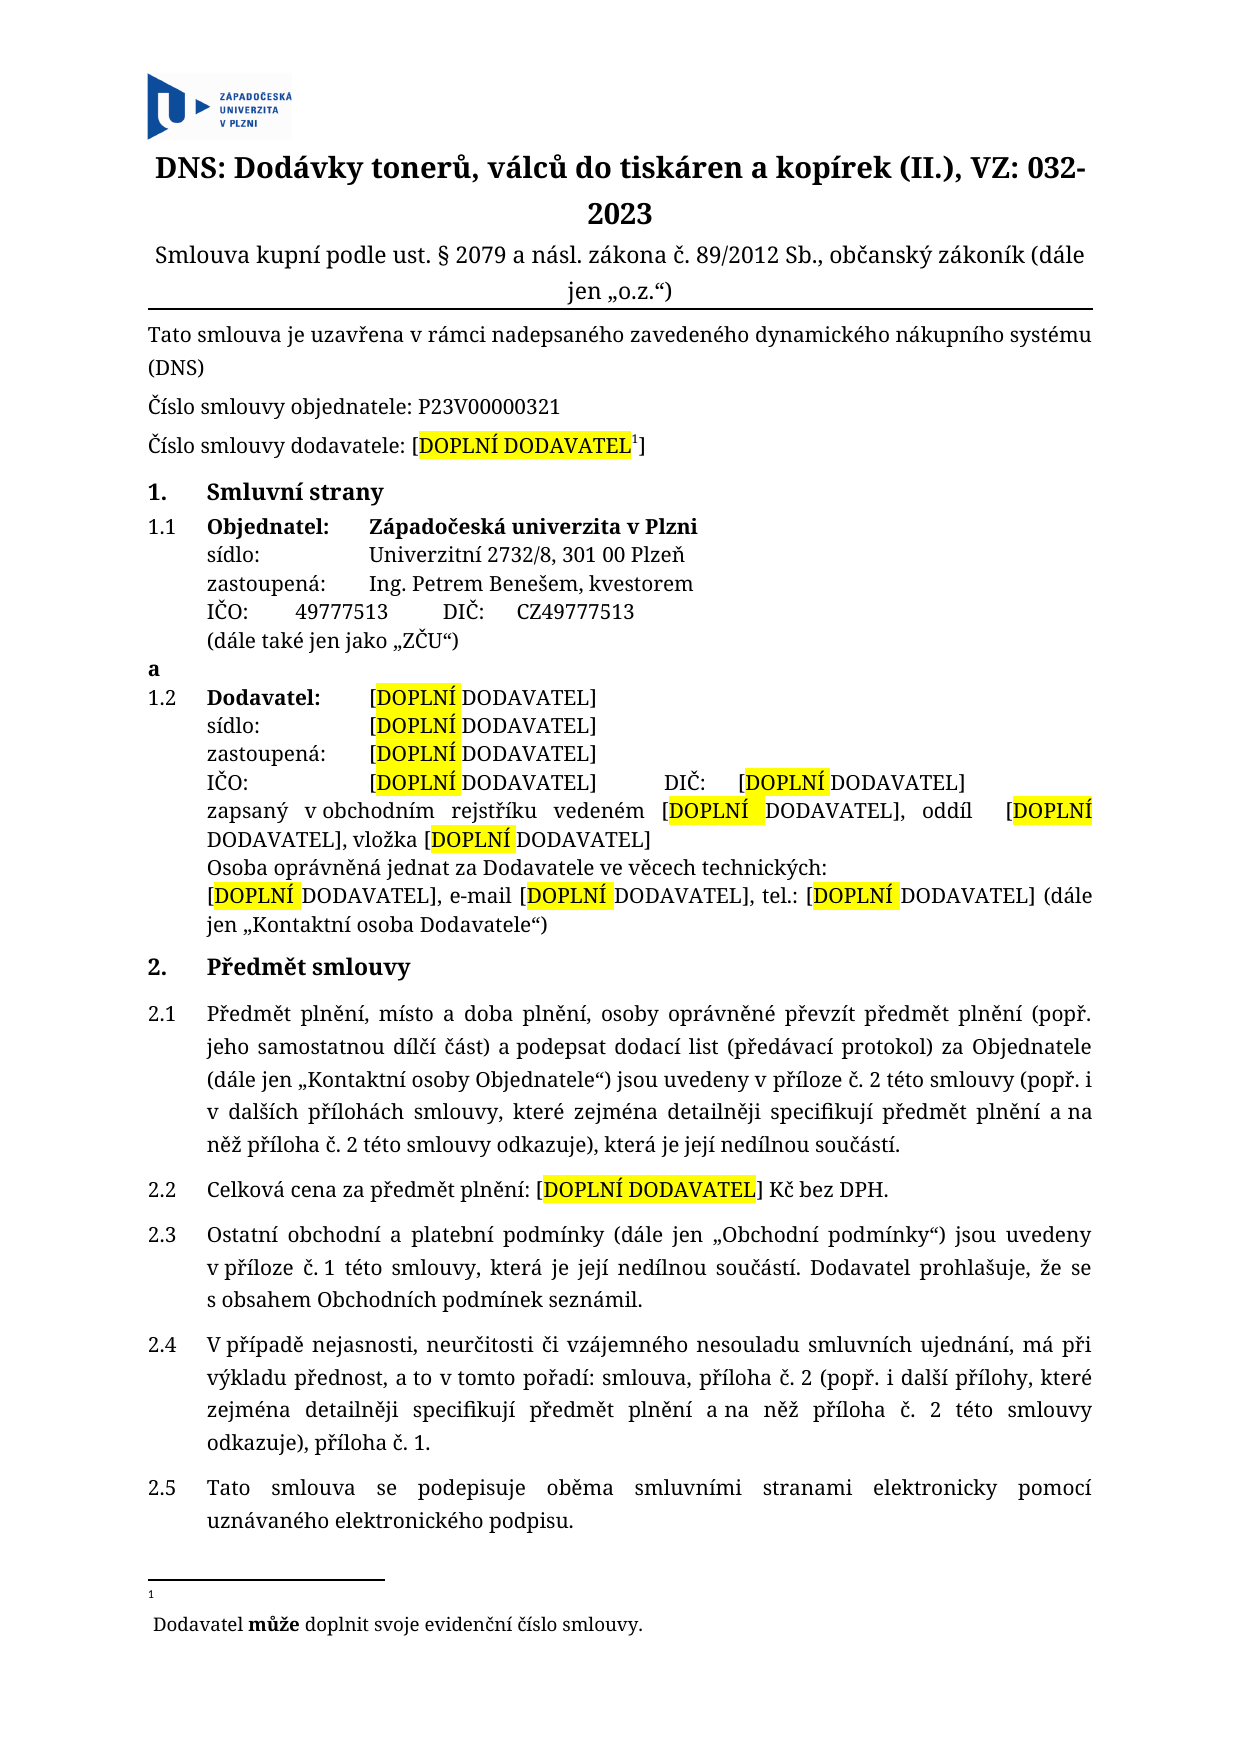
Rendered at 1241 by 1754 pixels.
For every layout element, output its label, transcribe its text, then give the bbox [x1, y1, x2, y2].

text [DOPLNÍ DODAVATEL], e-mail [DOPLNÍ DODAVATEL], tel.: [DOPLNÍ DODAVATEL] (dále jen „Kontaktní osoba Dodavatele“) [207, 882, 1093, 938]
list Dodavatel: [DOPLNÍ DODAVATEL] [461, 683, 1093, 711]
text zastoupená: Ing. Petrem Benešem, kvestorem [207, 569, 1093, 597]
text Smlouva kupní podle ust. § 2079 a násl. zákona č. 89/2012 Sb., občanský zákoník (dále jen „o.z.“) [148, 239, 1093, 308]
list Předmět plnění, místo a doba plnění, osoby oprávněné převzít předmět plnění (popř. jeho samostatnou dílčí část) a podepsat dodací list (předávací protokol) za Objednatele (dále jen „Kontaktní osoby Objednatele“) jsou uvedeny v příloze č. 2 této smlouvy (popř. i v dalších přílohách smlouvy, které zejména detailněji specifikují předmět plnění a na něž příloha č. 2 této smlouvy odkazuje), která je její nedílnou součástí. [148, 999, 1093, 1158]
text a [148, 654, 1093, 683]
list Ostatní obchodní a platební podmínky (dále jen „Obchodní podmínky“) jsou uvedeny v příloze č. 1 této smlouvy, která je její nedílnou součástí. Dodavatel prohlašuje, že se s obsahem Obchodních podmínek seznámil. [148, 1220, 1093, 1314]
text sídlo: [DOPLNÍ DODAVATEL] [461, 711, 1093, 739]
text Číslo smlouvy objednatele: P23V00000321 [148, 392, 1093, 421]
text sídlo: [DOPLNÍ DODAVATEL] [207, 711, 376, 739]
text zastoupená: [DOPLNÍ DODAVATEL] [207, 739, 1093, 768]
picture [147, 73, 292, 140]
text Tato smlouva je uzavřena v rámci nadepsaného zavedeného dynamického nákupního systému (DNS) [148, 321, 1093, 382]
list Objednatel: Západočeská univerzita v Plzni [148, 512, 1093, 540]
list Dodavatel: [DOPLNÍ DODAVATEL] [148, 683, 376, 711]
list Smluvní strany [148, 476, 1093, 507]
text Číslo smlouvy dodavatele: [DOPLNÍ DODAVATEL] [148, 431, 419, 459]
text Osoba oprávněná jednat za Dodavatele ve věcech technických: [207, 853, 1093, 882]
text sídlo: Univerzitní 2732/8, 301 00 Plzeň [207, 540, 1093, 569]
text IČO: [DOPLNÍ DODAVATEL] DIČ: [DOPLNÍ DODAVATEL] [830, 768, 1093, 796]
text zapsaný v obchodním rejstříku vedeném [DOPLNÍ DODAVATEL], oddíl [DOPLNÍ DODAVATEL], vložka [DOPLNÍ DODAVATEL] [207, 796, 1093, 853]
text IČO: [DOPLNÍ DODAVATEL] DIČ: [DOPLNÍ DODAVATEL] [207, 768, 376, 796]
text (dále také jen jako „ZČU“) [207, 626, 1093, 654]
list V případě nejasnosti, neurčitosti či vzájemného nesouladu smluvních ujednání, má při výkladu přednost, a to v tomto pořadí: smlouva, příloha č. 2 (popř. i další přílohy, které zejména detailněji specifikují předmět plnění a na něž příloha č. 2 této smlouvy odkazuje), příloha č. 1. [148, 1330, 1093, 1457]
list Předmět smlouvy [148, 951, 1093, 982]
text Číslo smlouvy dodavatele: [DOPLNÍ DODAVATEL] [631, 431, 1093, 459]
list Celková cena za předmět plnění: [DOPLNÍ DODAVATEL] Kč bez DPH. [756, 1175, 1093, 1203]
list Tato smlouva se podepisuje oběma smluvními stranami elektronicky pomocí uznávaného elektronického podpisu. [148, 1473, 1093, 1534]
list Celková cena za předmět plnění: [DOPLNÍ DODAVATEL] Kč bez DPH. [148, 1175, 543, 1203]
text IČO: 49777513 DIČ: CZ49777513 [207, 597, 1093, 626]
text DNS: Dodávky tonerů, válců do tiskáren a kopírek (II.), VZ: 032-2023 [148, 148, 1093, 233]
text IČO: [DOPLNÍ DODAVATEL] DIČ: [DOPLNÍ DODAVATEL] [461, 768, 745, 796]
